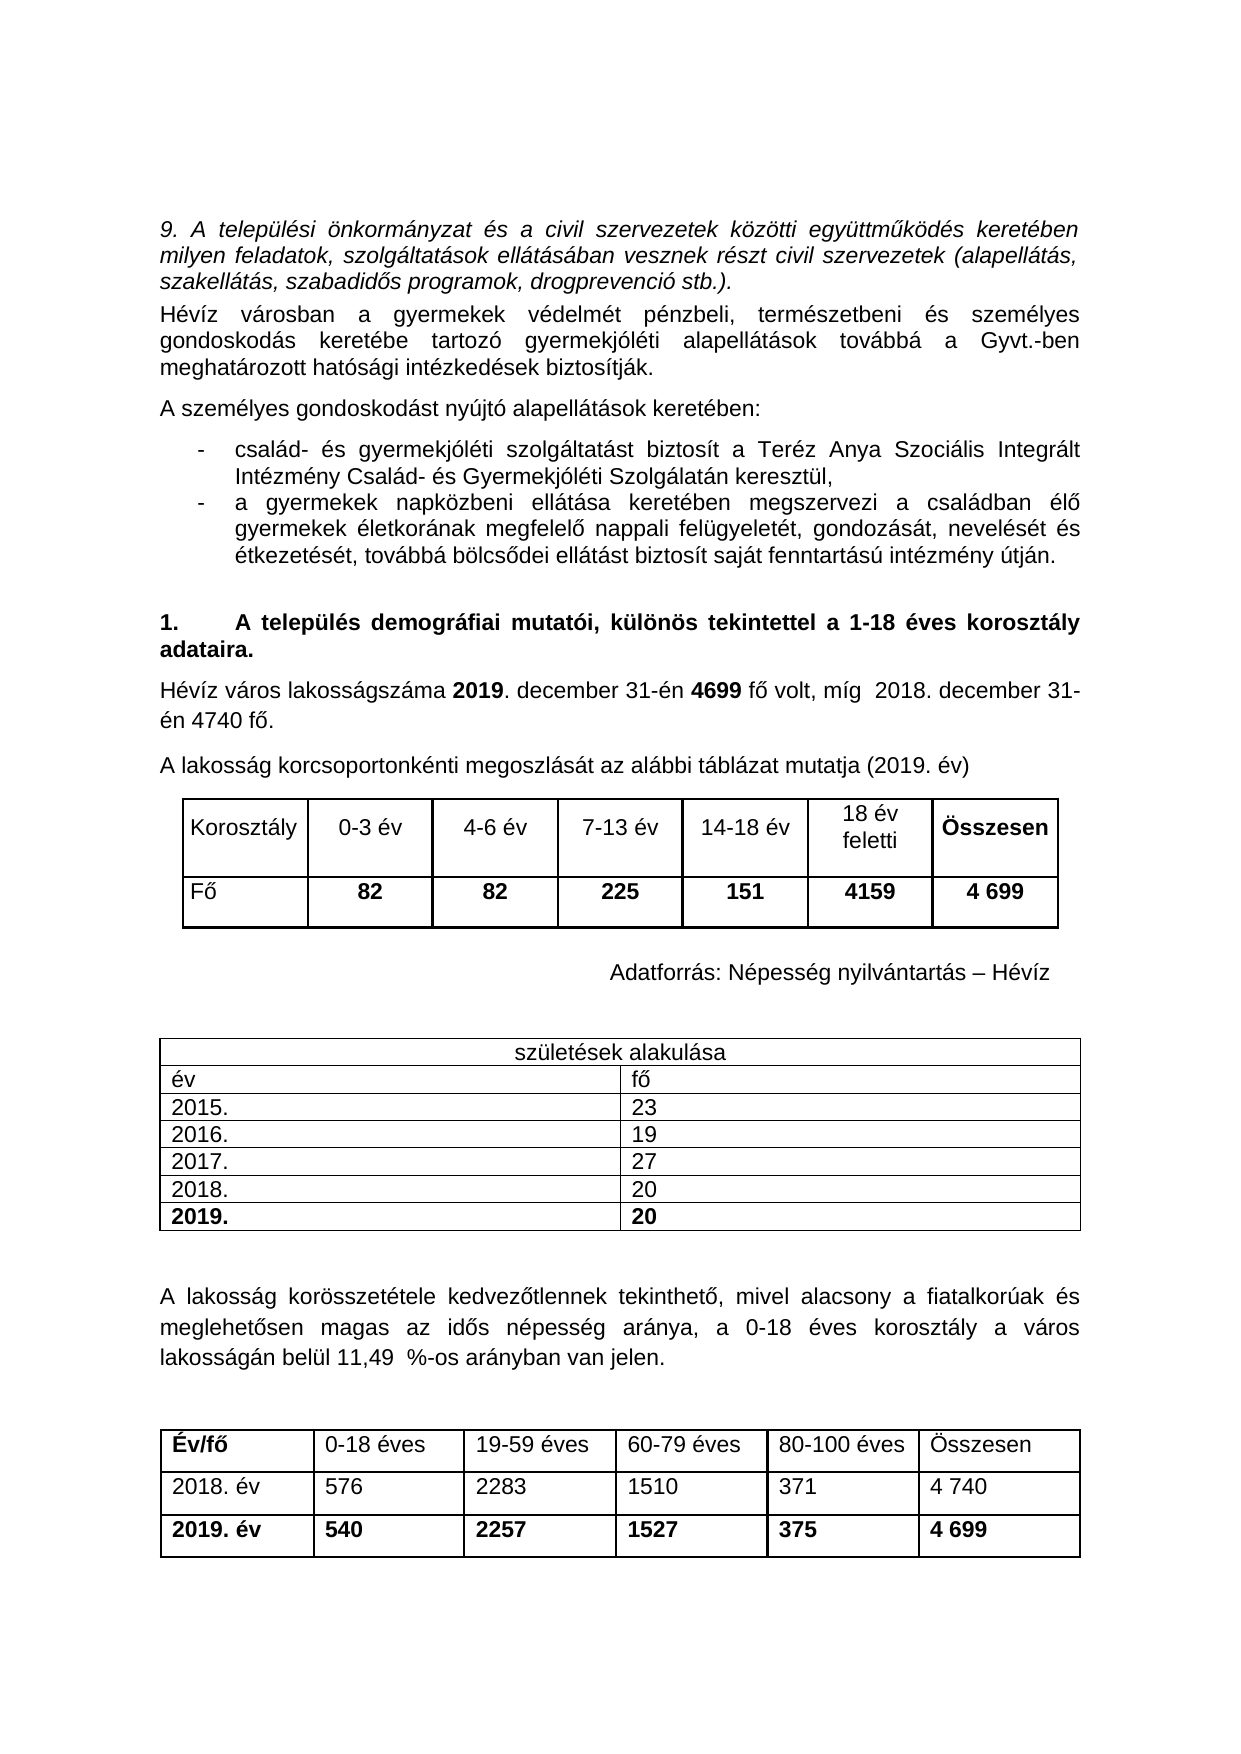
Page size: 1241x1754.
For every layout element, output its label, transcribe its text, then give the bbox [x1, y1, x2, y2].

list a gyermekek napközbeni ellátása keretében megszervezi a családban élő gyermekek életkorának megfelelő nappali felügyeletét, gondozását, nevelését és étkezetését, továbbá bölcsődei ellátást biztosít saját fenntartású intézmény útján. [197, 489, 1081, 568]
table_cell 2257 [465, 1516, 615, 1556]
table_cell 225 [559, 878, 681, 926]
text Adatforrás: Népesség nyilvántartás – Hévíz [159, 928, 1081, 985]
table_cell 2016. [161, 1121, 620, 1147]
text Hévíz város lakosságszáma 2019. december 31-én 4699 fő volt, míg 2018. december 31-én 4740 fő. [159, 677, 1081, 734]
text A lakosság korcsoportonkénti megoszlását az alábbi táblázat mutatja (2019. év) [159, 752, 1081, 779]
table_cell 4 699 [920, 1516, 1079, 1556]
text A lakosság korösszetétele kedvezőtlennek tekinthető, mivel alacsony a fiatalkorúak és meglehetősen magas az idős népesség aránya, a 0-18 éves korosztály a város lakosságán belül 11,49 %-os arányban van jelen. [159, 1283, 1081, 1370]
list család- és gyermekjóléti szolgáltatást biztosít a Teréz Anya Szociális Integrált Intézmény Család- és Gyermekjóléti Szolgálatán keresztül, [197, 436, 1081, 489]
table_header 0-3 év [309, 800, 431, 876]
table_cell 2018. év [162, 1473, 313, 1513]
table_cell 540 [315, 1516, 463, 1556]
table_header 80-100 éves [769, 1431, 918, 1471]
text Hévíz városban a gyermekek védelmét pénzbeli, természetbeni és személyes gondoskodás keretébe tartozó gyermekjóléti alapellátások továbbá a Gyvt.-ben meghatározott hatósági intézkedések biztosítják. [159, 301, 1081, 380]
table_header Korosztály [184, 800, 307, 876]
table_cell 2283 [465, 1473, 615, 1513]
table_cell 576 [315, 1473, 463, 1513]
table_cell 2019. [161, 1203, 620, 1229]
table_header Év/fő [162, 1431, 313, 1471]
table_header Összesen [934, 800, 1057, 876]
table_header 60-79 éves [617, 1431, 766, 1471]
list A település demográfiai mutatói, különös tekintettel a 1-18 éves korosztály adataira. [159, 609, 1081, 662]
table_cell 2019. év [162, 1516, 313, 1556]
table_cell 20 [621, 1203, 1080, 1229]
table_cell 20 [621, 1176, 1080, 1202]
table_cell 23 [621, 1094, 1080, 1120]
table_cell év [161, 1066, 620, 1092]
table_header 18 év feletti [809, 800, 931, 876]
table_cell 2018. [161, 1176, 620, 1202]
table_cell 1510 [617, 1473, 766, 1513]
table_cell Fő [184, 878, 307, 926]
table_cell 151 [684, 878, 807, 926]
table_header 7-13 év [559, 800, 681, 876]
table_cell 27 [621, 1148, 1080, 1175]
table_header 19-59 éves [465, 1431, 615, 1471]
table_cell 371 [769, 1473, 918, 1513]
table_cell 82 [309, 878, 431, 926]
table_header 0-18 éves [315, 1431, 463, 1471]
text A személyes gondoskodást nyújtó alapellátások keretében: [159, 395, 1081, 421]
table_cell 2017. [161, 1148, 620, 1175]
table_header 14-18 év [684, 800, 807, 876]
table_header Összesen [920, 1431, 1079, 1471]
table_header 4-6 év [434, 800, 557, 876]
table_cell 375 [769, 1516, 918, 1556]
table_cell 2015. [161, 1094, 620, 1120]
table_cell 4 740 [920, 1473, 1079, 1513]
table_cell 4 699 [934, 878, 1057, 926]
table_cell 82 [434, 878, 557, 926]
table_cell 19 [621, 1121, 1080, 1147]
text 9. A települési önkormányzat és a civil szervezetek közötti együttműködés keretében milyen feladatok, szolgáltatások ellátásában vesznek részt civil szervezetek (alapellátás, szakellátás, szabadidős programok, drogprevenció stb.). [159, 216, 1081, 294]
table_cell 4159 [809, 878, 931, 926]
table_header születések alakulása [161, 1039, 1080, 1065]
table_cell 1527 [617, 1516, 766, 1556]
table_cell fő [621, 1066, 1080, 1092]
